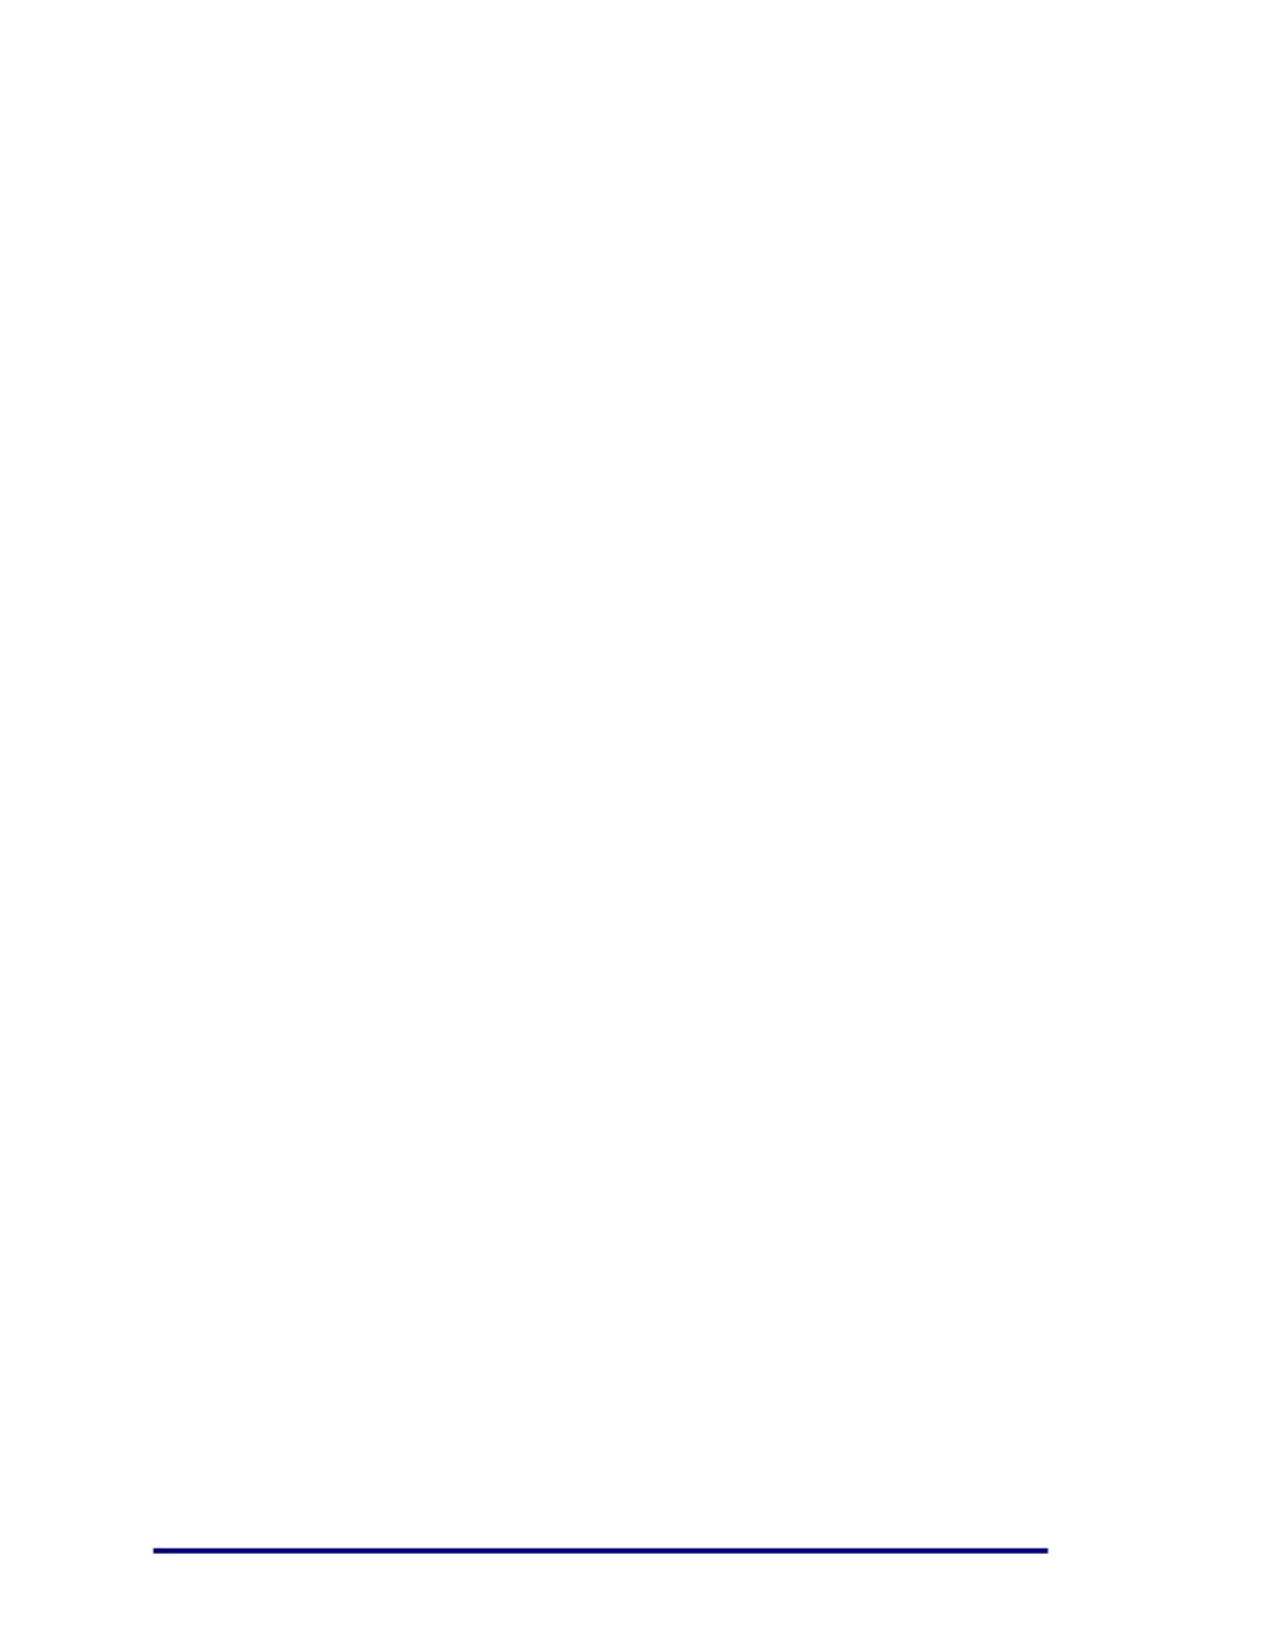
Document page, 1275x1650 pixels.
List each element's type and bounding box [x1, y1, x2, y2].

picture [150, 1546, 1049, 1559]
